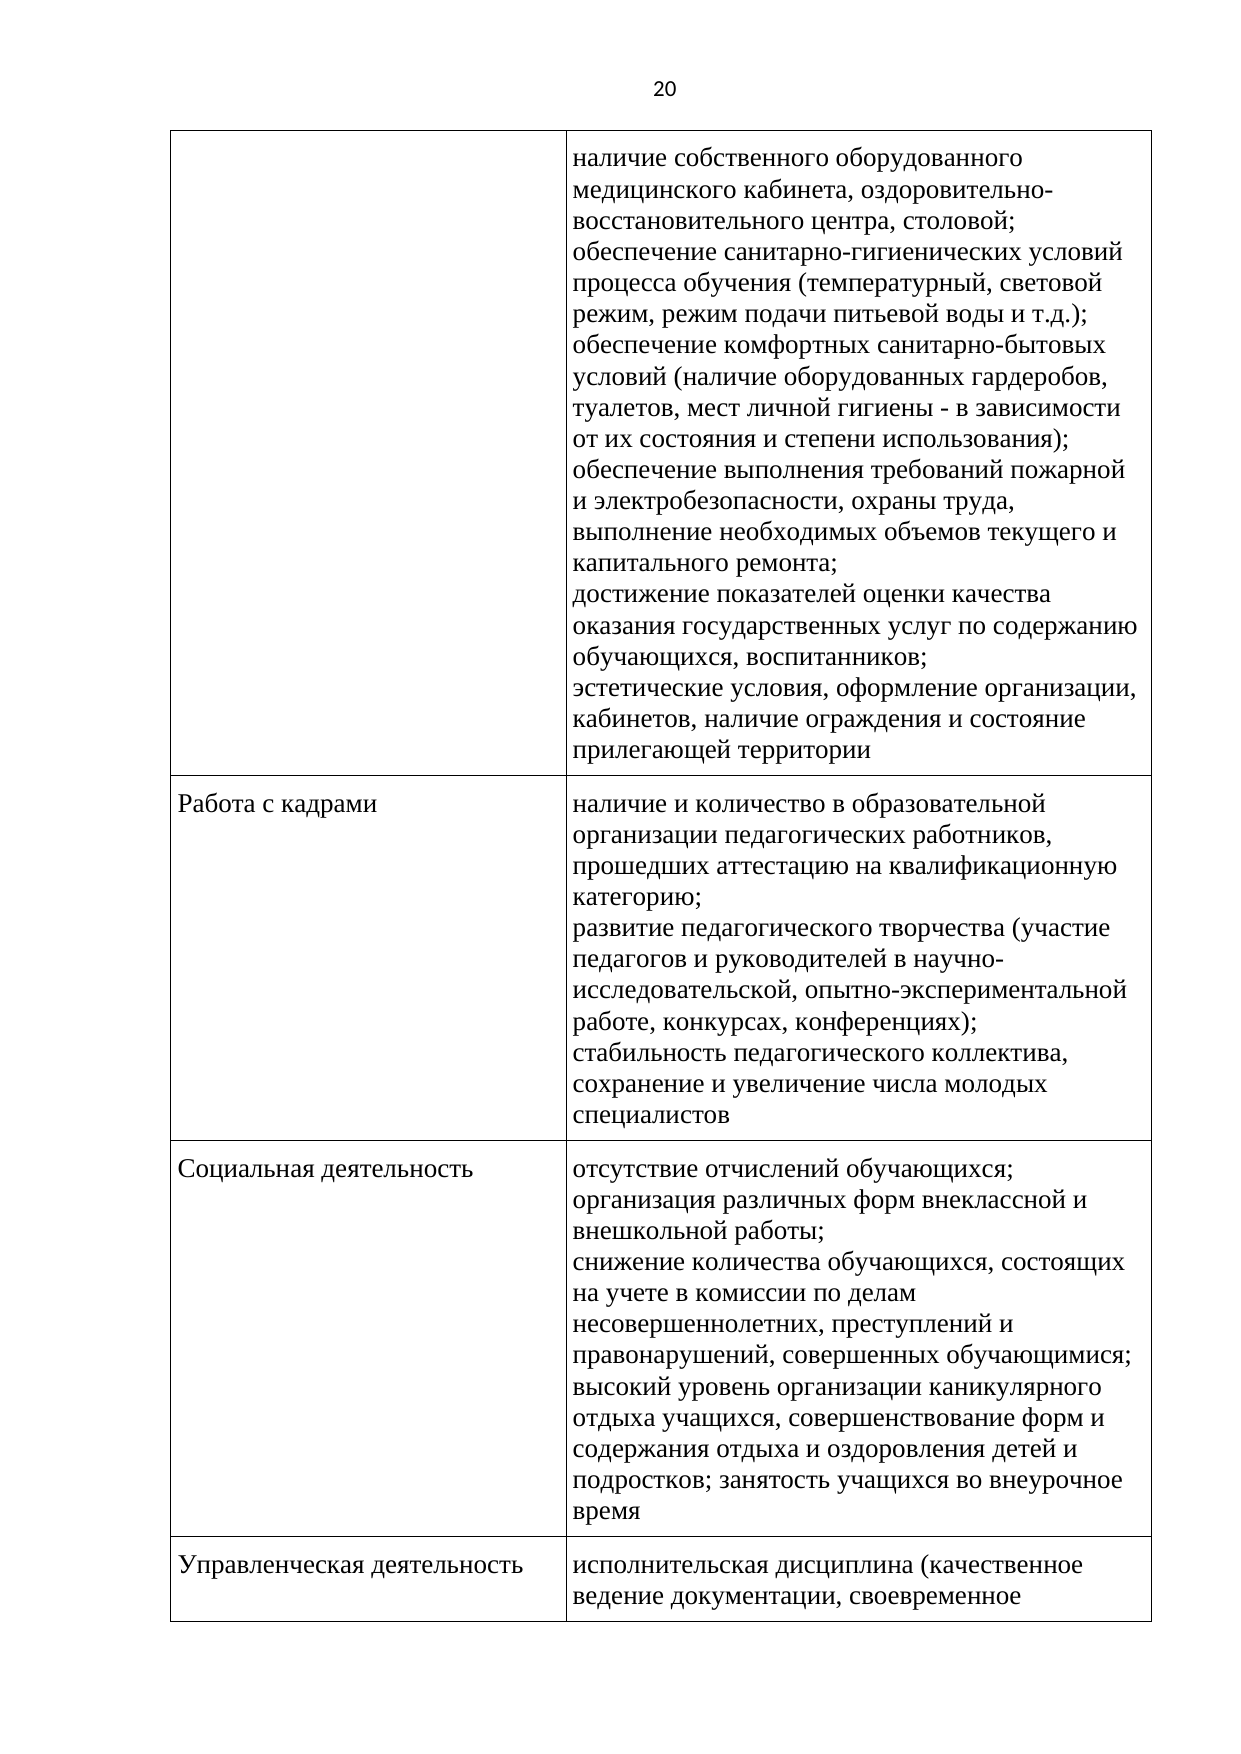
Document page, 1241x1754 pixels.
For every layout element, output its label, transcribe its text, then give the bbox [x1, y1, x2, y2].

table_cell Социальная деятельность [171, 1141, 566, 1536]
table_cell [567, 1537, 1151, 1621]
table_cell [171, 1537, 566, 1621]
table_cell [171, 131, 566, 775]
table_cell Работа с кадрами [171, 776, 566, 1140]
table_cell наличие и количество в образовательной организации педагогических работников, прошедших аттестацию на квалификационную категорию; развитие педагогического творчества (участие педагогов и руководителей в научно-исследовательской, опытно-экспериментальной работе, конкурсах, конференциях); стабильность педагогического коллектива, сохранение и увеличение числа молодых специалистов [567, 776, 1151, 1140]
table_cell отсутствие отчислений обучающихся; организация различных форм внеклассной и внешкольной работы; снижение количества обучающихся, состоящих на учете в комиссии по делам несовершеннолетних, преступлений и правонарушений, совершенных обучающимися; высокий уровень организации каникулярного отдыха учащихся, совершенствование форм и содержания отдыха и оздоровления детей и подростков; занятость учащихся во внеурочное время [567, 1141, 1151, 1536]
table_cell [567, 131, 1151, 775]
